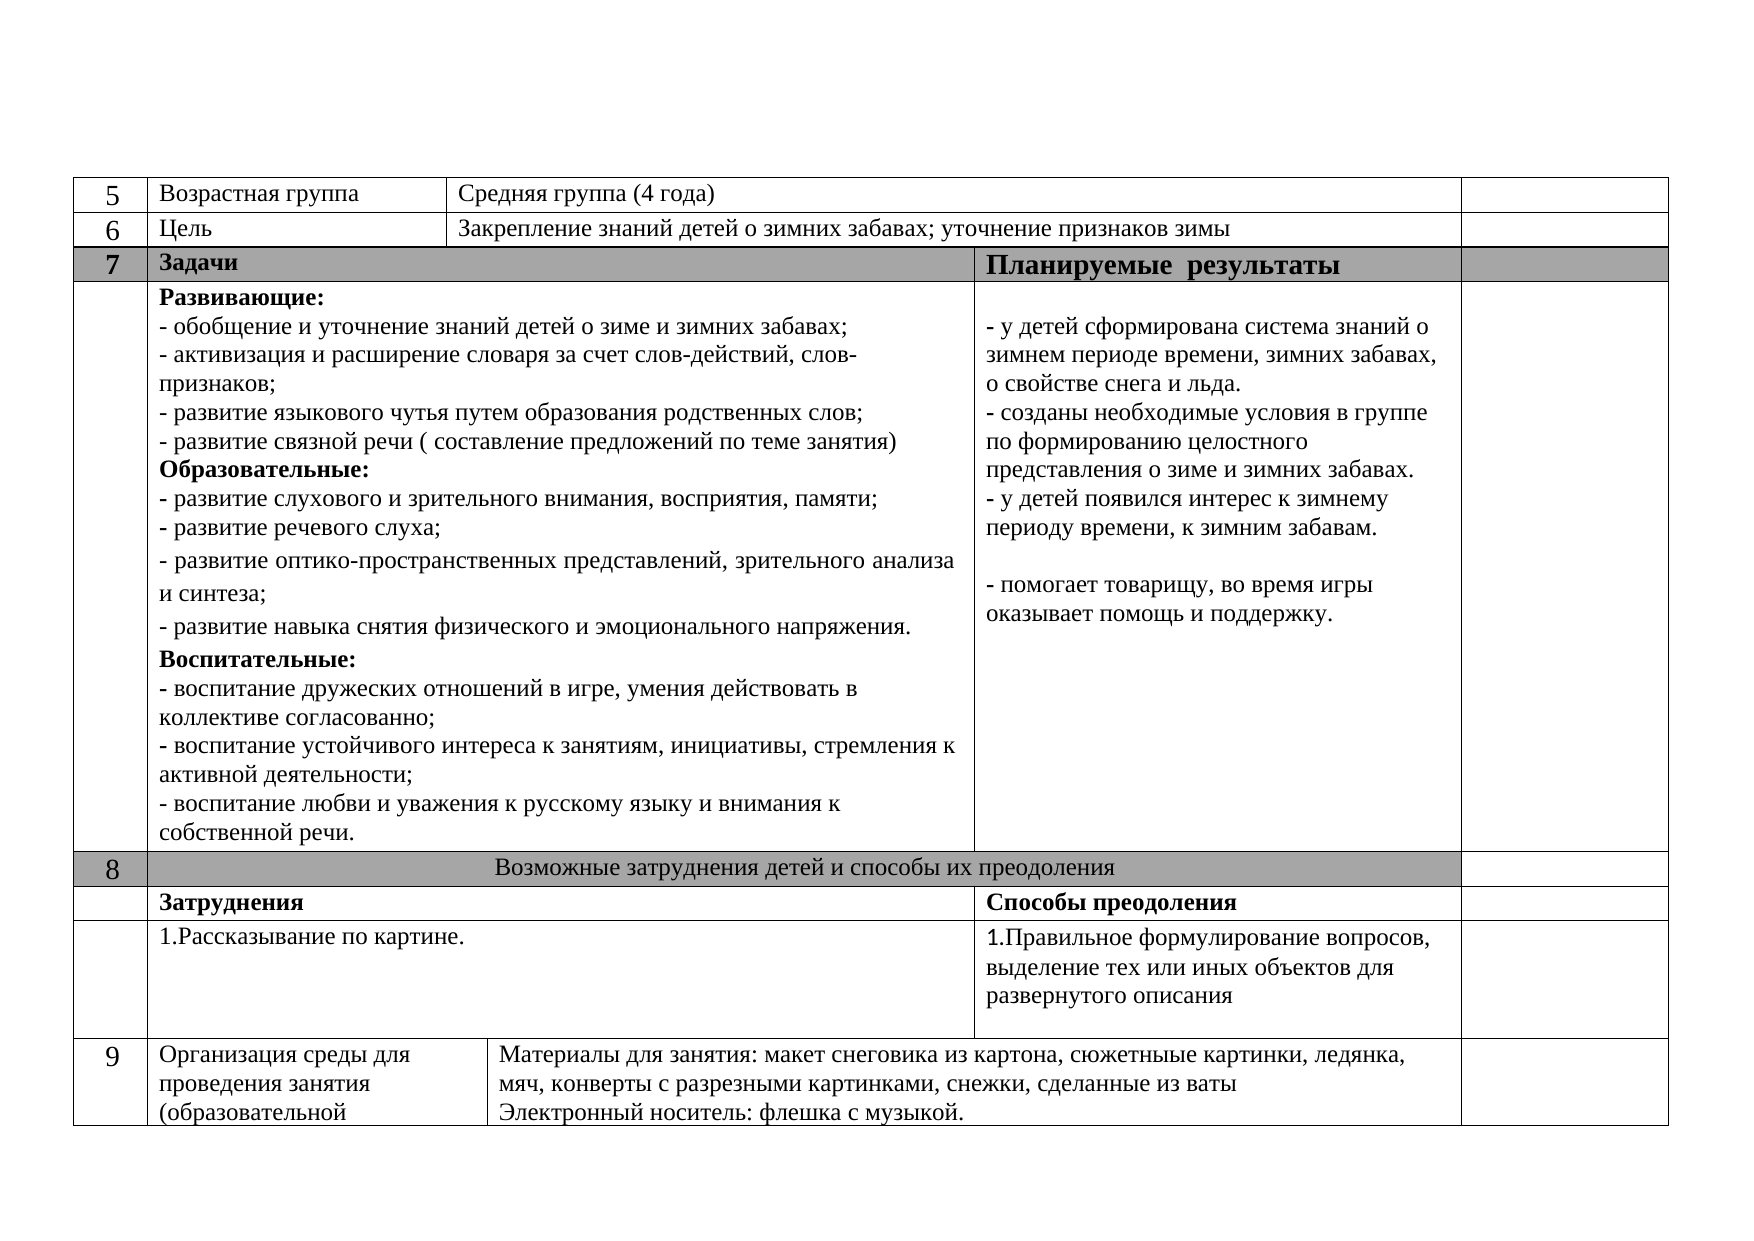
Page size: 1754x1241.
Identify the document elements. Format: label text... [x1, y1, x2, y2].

table_cell 5 [74, 178, 147, 212]
table_cell 7 [74, 248, 147, 281]
table_cell Задачи [148, 248, 974, 281]
table_cell Возможные затруднения детей и способы их преодоления [148, 852, 1461, 886]
table_cell [74, 921, 147, 1038]
table_cell Средняя группа (4 года) [447, 178, 1461, 212]
table_cell [1462, 921, 1668, 1038]
table_cell [1462, 852, 1668, 886]
table_cell 1.Рассказывание по картине. [148, 921, 974, 1038]
table_cell Закрепление знаний детей о зимних забавах; уточнение признаков зимы [447, 213, 1461, 246]
table_cell [1462, 1039, 1668, 1125]
table_cell [1462, 178, 1668, 212]
table_cell 6 [74, 213, 147, 246]
table_cell Планируемые результаты [975, 248, 1461, 281]
table_cell [1462, 282, 1668, 851]
table_cell [1462, 248, 1668, 281]
table_cell Развивающие: - обобщение и уточнение знаний детей о зиме и зимних забавах; - активизация и расширение словаря за счет слов-действий, слов-признаков; - развитие языкового чутья путем образования родственных слов; - развитие связной речи ( составление предложений по теме занятия) Образовательные: - развитие слухового и зрительного внимания, восприятия, памяти; - развитие речевого слуха; - развитие оптико-пространственных представлений, зрительного анализа и синтеза; - развитие навыка снятия физического и эмоционального напряжения. Воспитательные: - воспитание дружеских отношений в игре, умения действовать в коллективе согласованно; - воспитание устойчивого интереса к занятиям, инициативы, стремления к активной деятельности; - воспитание любви и уважения к русскому языку и внимания к собственной речи. [148, 282, 974, 851]
table_cell - у детей сформирована система знаний о зимнем периоде времени, зимних забавах, о свойстве снега и льда. - созданы необходимые условия в группе по формированию целостного представления о зиме и зимних забавах. - у детей появился интерес к зимнему периоду времени, к зимним забавам. - помогает товарищу, во время игры оказывает помощь и поддержку. [975, 282, 1461, 851]
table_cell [148, 1039, 487, 1125]
table_cell Возрастная группа [148, 178, 446, 212]
table_cell [1462, 887, 1668, 920]
table_cell [74, 887, 147, 920]
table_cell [488, 1039, 1461, 1125]
table_cell [74, 282, 147, 851]
table_cell Способы преодоления [975, 887, 1461, 920]
table_cell Затруднения [148, 887, 974, 920]
table_cell 1.Правильное формулирование вопросов, выделение тех или иных объектов для развернутого описания [975, 921, 1461, 1038]
table_cell 9 [74, 1039, 147, 1125]
table_cell [1462, 213, 1668, 246]
table_cell Цель [148, 213, 446, 246]
table_cell 8 [74, 852, 147, 886]
